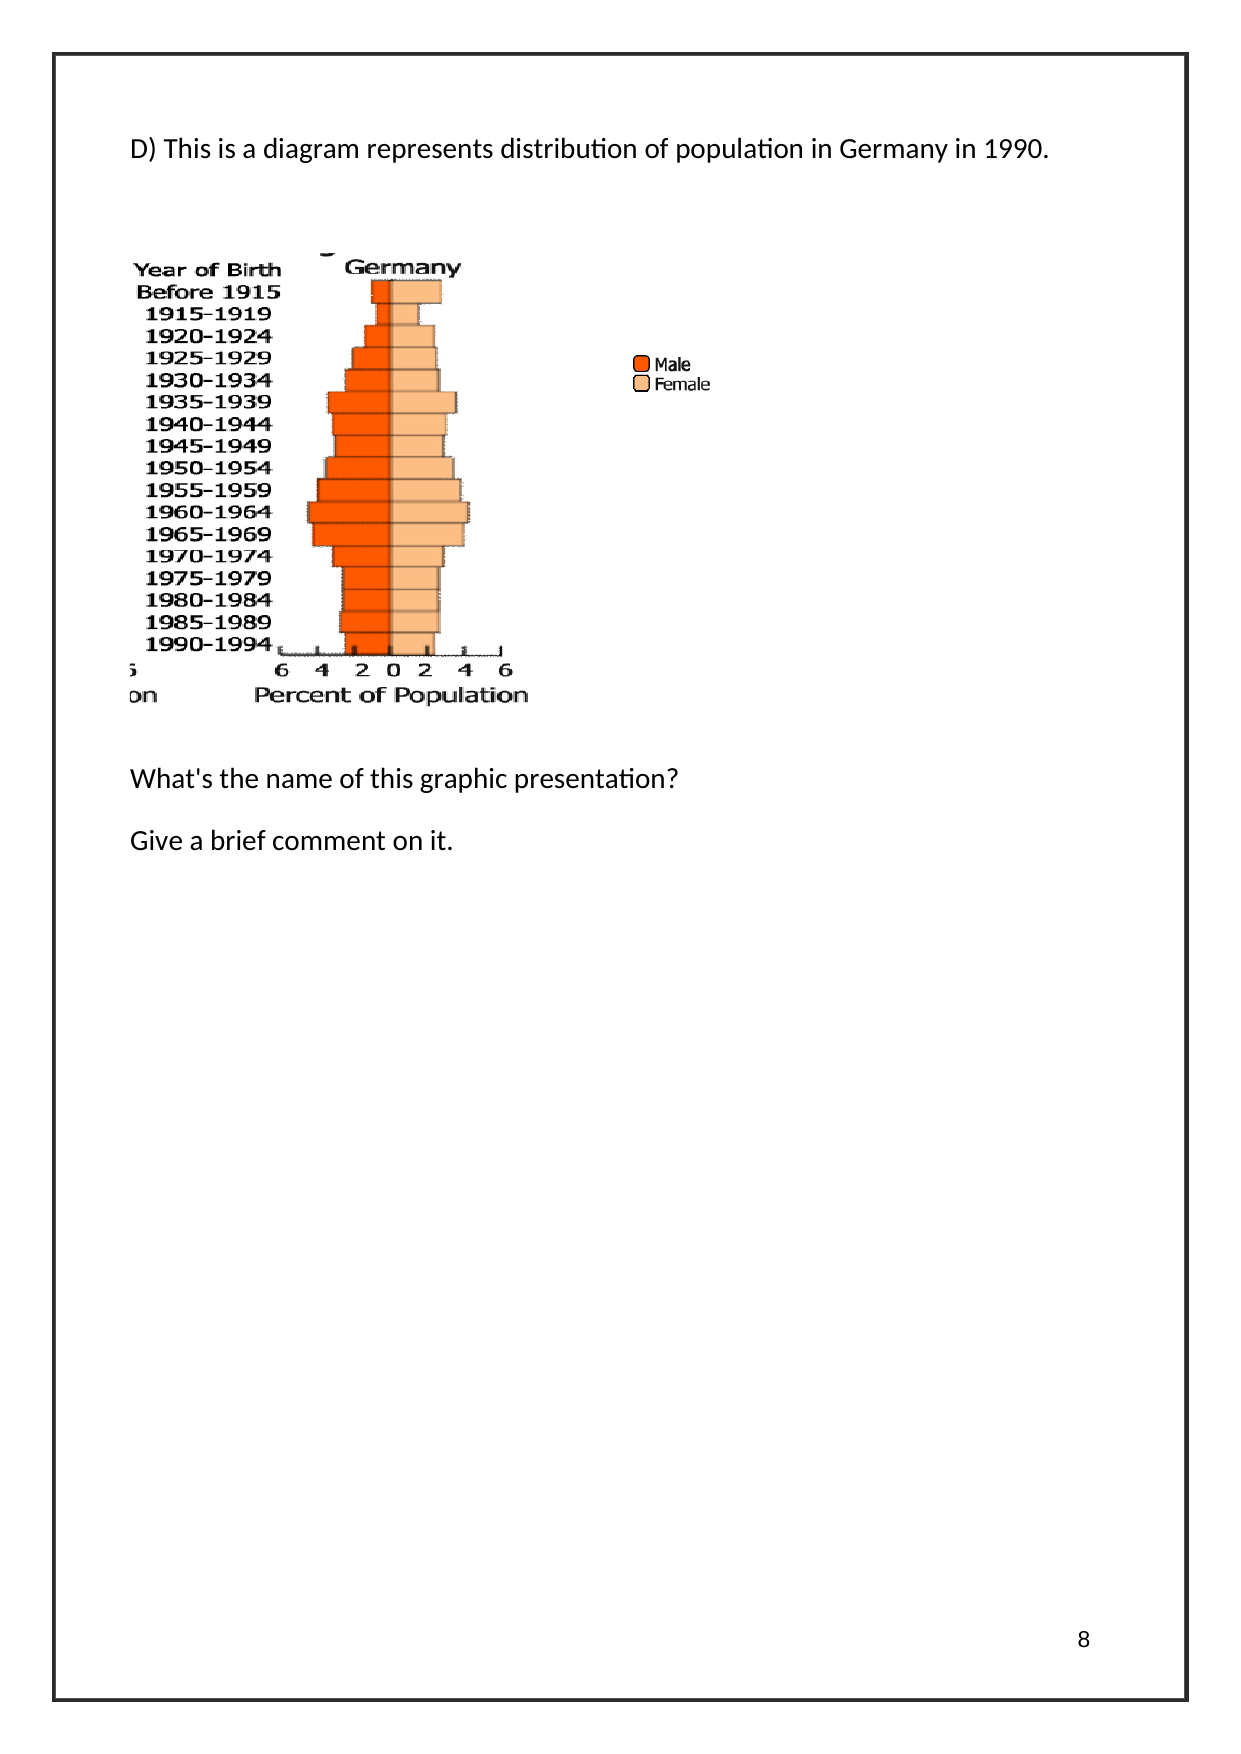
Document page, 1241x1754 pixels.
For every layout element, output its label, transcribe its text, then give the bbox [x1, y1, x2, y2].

text Give a brief comment on it. [130, 822, 1090, 857]
text What's the name of this graphic presentation? [130, 760, 1090, 796]
text D) This is a diagram represents distribution of population in Germany in 1990. [130, 130, 1090, 166]
